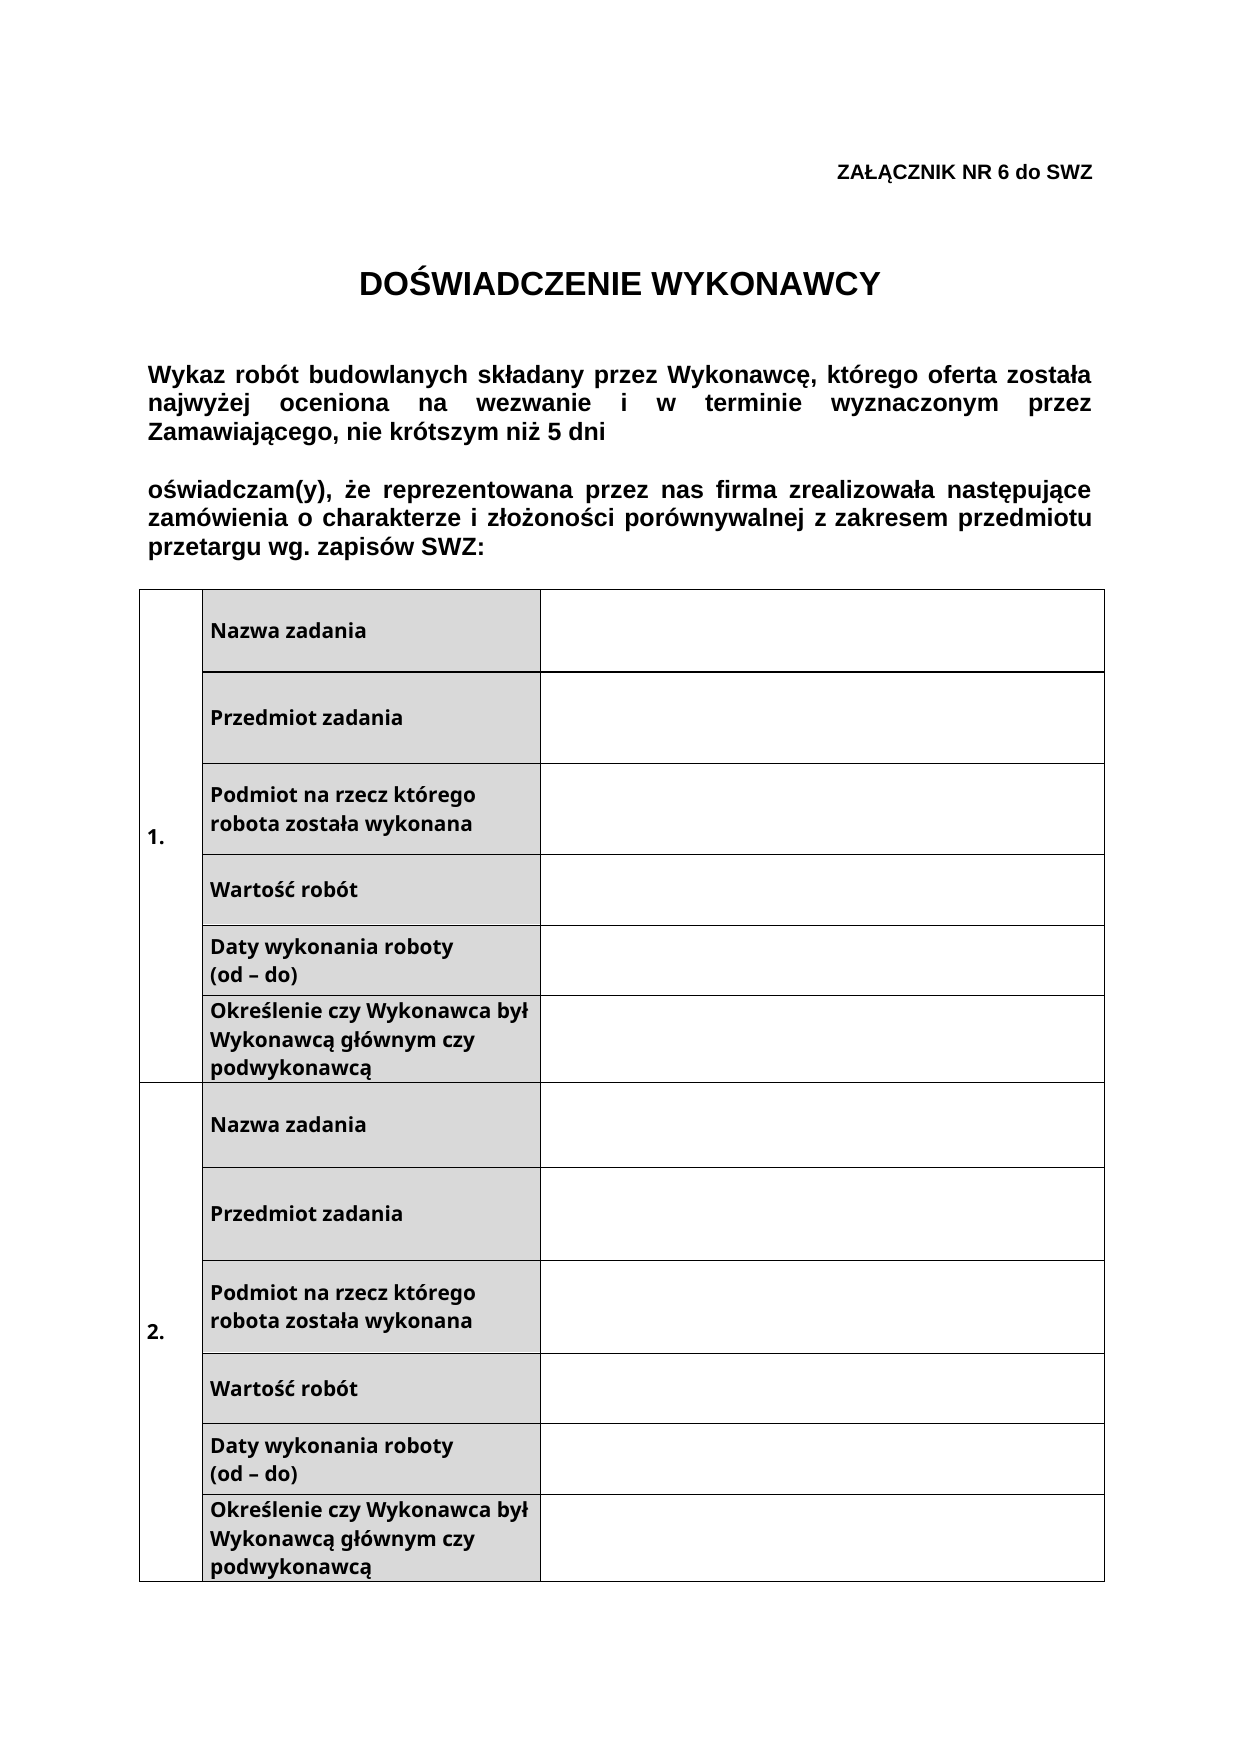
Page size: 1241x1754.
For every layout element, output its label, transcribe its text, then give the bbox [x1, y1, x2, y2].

table_cell [541, 1495, 1104, 1581]
table_cell Przedmiot zadania [203, 673, 540, 763]
table_cell [541, 1261, 1104, 1352]
table_cell [541, 996, 1104, 1082]
table_cell Określenie czy Wykonawca był Wykonawcą głównym czy podwykonawcą [203, 996, 540, 1082]
table_cell Wartość robót [203, 855, 540, 924]
table_cell Określenie czy Wykonawca był Wykonawcą głównym czy podwykonawcą [203, 1495, 540, 1581]
table_cell Podmiot na rzecz którego robota została wykonana [203, 1261, 540, 1352]
table_cell Wartość robót [203, 1354, 540, 1423]
text oświadczam(y), że reprezentowana przez nas firma zrealizowała następujące zamówienia o charakterze i złożoności porównywalnej z zakresem przedmiotu przetargu wg. zapisów SWZ: [148, 475, 1093, 561]
table_cell Nazwa zadania [203, 1083, 540, 1167]
table_cell [541, 673, 1104, 763]
text Wykaz robót budowlanych składany przez Wykonawcę, którego oferta została najwyżej oceniona na wezwanie i w terminie wyznaczonym przez Zamawiającego, nie krótszym niż 5 dni [148, 360, 1093, 446]
text ZAŁĄCZNIK NR 6 do SWZ [148, 160, 1093, 184]
table_cell [541, 855, 1104, 924]
table_cell [541, 1168, 1104, 1260]
table_cell Daty wykonania roboty (od – do) [203, 1424, 540, 1494]
table_cell Podmiot na rzecz którego robota została wykonana [203, 764, 540, 854]
text DOŚWIADCZENIE WYKONAWCY [148, 264, 1093, 302]
table_header Nazwa zadania [203, 590, 540, 671]
table_header 1. [140, 590, 202, 1082]
table_cell [541, 926, 1104, 995]
table_cell 2. [140, 1083, 202, 1581]
table_cell [541, 1083, 1104, 1167]
table_header [541, 590, 1104, 671]
table_cell [541, 1354, 1104, 1423]
table_cell Daty wykonania roboty (od – do) [203, 926, 540, 995]
table_cell Przedmiot zadania [203, 1168, 540, 1260]
table_cell [541, 764, 1104, 854]
table_cell [541, 1424, 1104, 1494]
